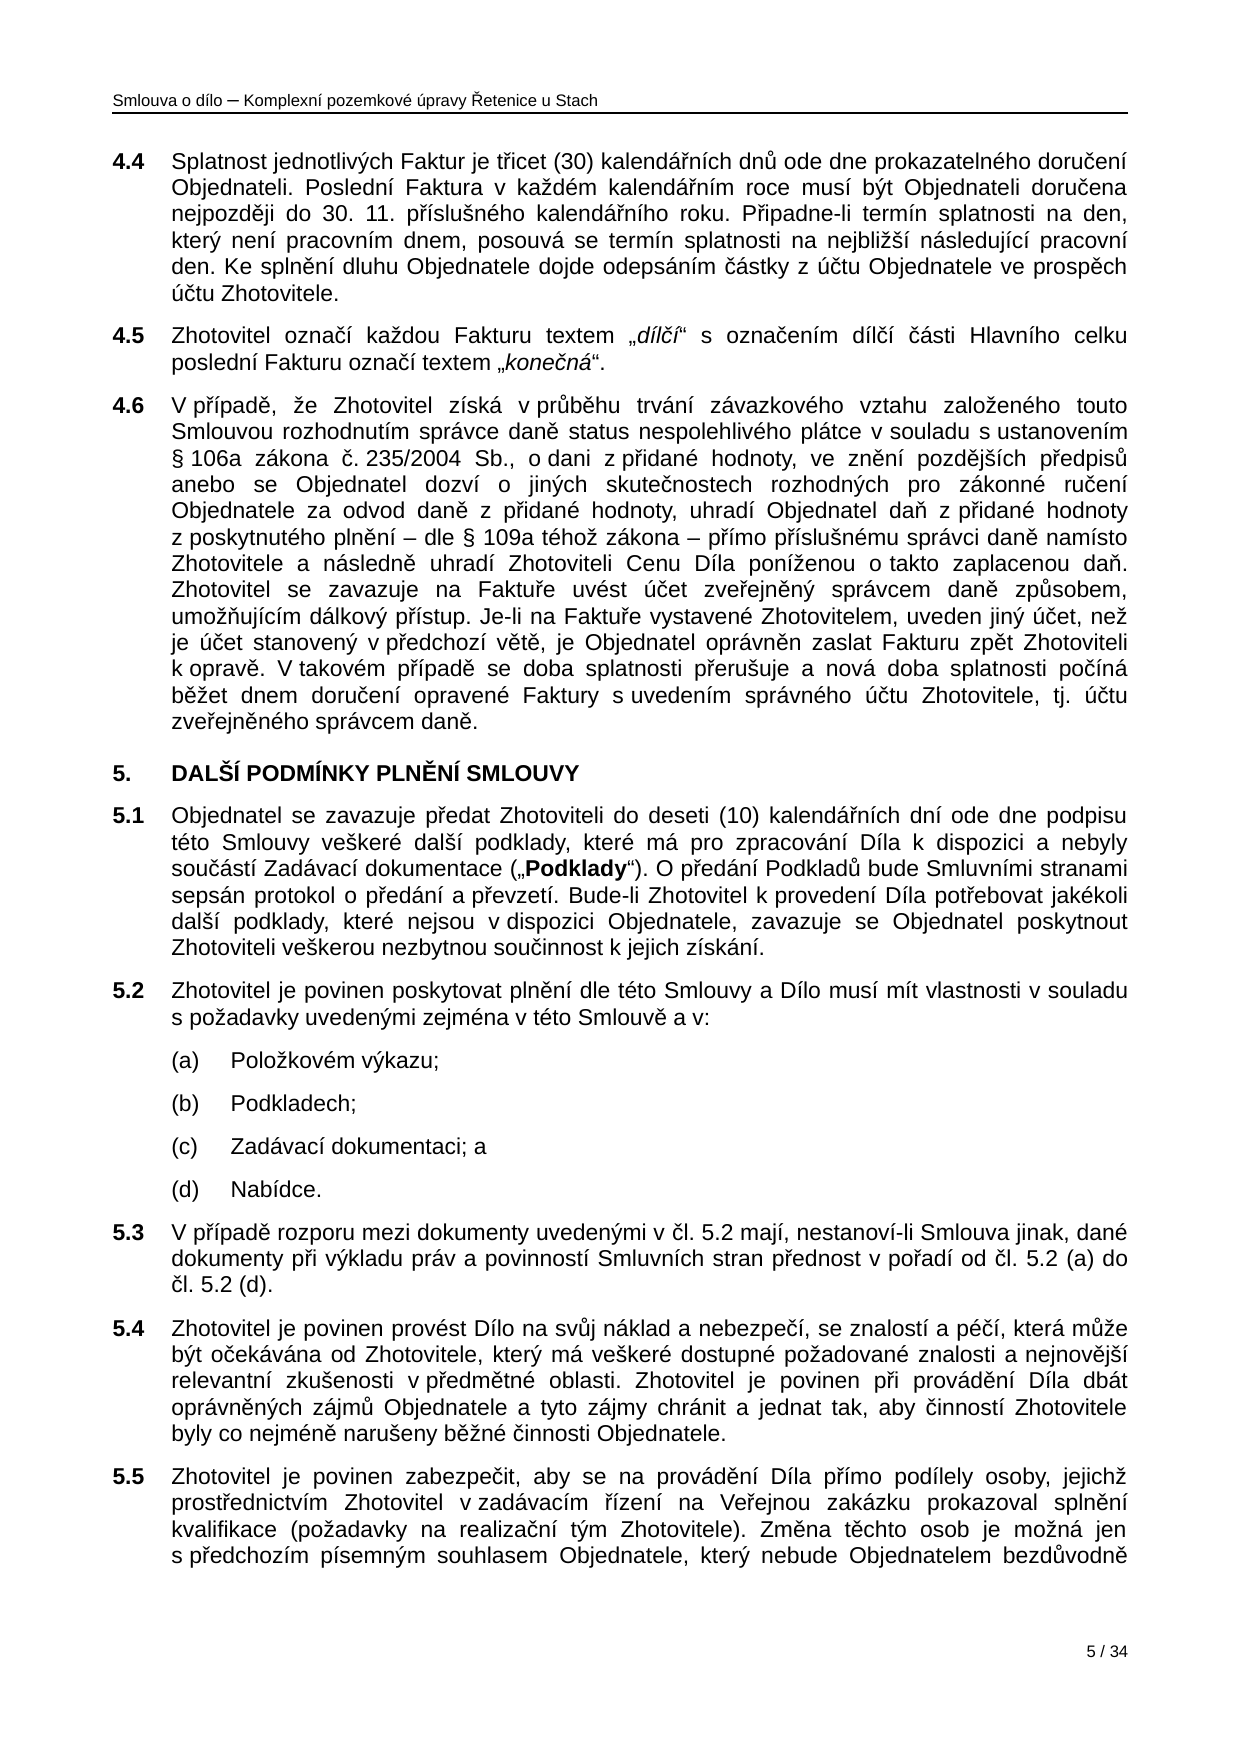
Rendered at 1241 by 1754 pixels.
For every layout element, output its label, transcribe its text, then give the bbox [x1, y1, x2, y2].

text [112, 1463, 1128, 1568]
list Položkovém výkazu; [171, 1047, 1128, 1073]
text Objednatel se zavazuje předat Zhotoviteli do deseti (10) kalendářních dní ode dne podpisu této Smlouvy veškeré další podklady, které má pro zpracování Díla k dispozici a nebyly součástí Zadávací dokumentace („Podklady“). O předání Podkladů bude Smluvními stranami sepsán protokol o předání a převzetí. Bude-li Zhotovitel k provedení Díla potřebovat jakékoli další podklady, které nejsou v dispozici Objednatele, zavazuje se Objednatel poskytnout Zhotoviteli veškerou nezbytnou součinnost k jejich získání. [112, 802, 1128, 961]
text Další podmínky Plnění smlouvy [112, 759, 1128, 786]
text Zhotovitel je povinen provést Dílo na svůj náklad a nebezpečí, se znalostí a péčí, která může být očekávána od Zhotovitele, který má veškeré dostupné požadované znalosti a nejnovější relevantní zkušenosti v předmětné oblasti. Zhotovitel je povinen při provádění Díla dbát oprávněných zájmů Objednatele a tyto zájmy chránit a jednat tak, aby činností Zhotovitele byly co nejméně narušeny běžné činnosti Objednatele. [112, 1314, 1128, 1446]
text Splatnost jednotlivých Faktur je třicet (30) kalendářních dnů ode dne prokazatelného doručení Objednateli. Poslední Faktura v každém kalendářním roce musí být Objednateli doručena nejpozději do 30. 11. příslušného kalendářního roku. Připadne-li termín splatnosti na den, který není pracovním dnem, posouvá se termín splatnosti na nejbližší následující pracovní den. Ke splnění dluhu Objednatele dojde odepsáním částky z účtu Objednatele ve prospěch účtu Zhotovitele. [112, 148, 1128, 306]
text Zhotovitel je povinen poskytovat plnění dle této Smlouvy a Dílo musí mít vlastnosti v souladu s požadavky uvedenými zejména v této Smlouvě a v: [112, 977, 1128, 1030]
text V případě rozporu mezi dokumenty uvedenými v čl. 5.2 mají, nestanoví-li Smlouva jinak, dané dokumenty při výkladu práv a povinností Smluvních stran přednost v pořadí od čl. 5.2 (a) do čl. 5.2 (d). [112, 1219, 1128, 1298]
list Zadávací dokumentaci; a [171, 1133, 1128, 1159]
list Nabídce. [171, 1176, 1128, 1202]
text V případě, že Zhotovitel získá v průběhu trvání závazkového vztahu založeného touto Smlouvou rozhodnutím správce daně status nespolehlivého plátce v souladu s ustanovením § 106a zákona č. 235/2004 Sb., o dani z přidané hodnoty, ve znění pozdějších předpisů anebo se Objednatel dozví o jiných skutečnostech rozhodných pro zákonné ručení Objednatele za odvod daně z přidané hodnoty, uhradí Objednatel daň z přidané hodnoty z poskytnutého plnění – dle § 109a téhož zákona – přímo příslušnému správci daně namísto Zhotovitele a následně uhradí Zhotoviteli Cenu Díla poníženou o takto zaplacenou daň. Zhotovitel se zavazuje na Faktuře uvést účet zveřejněný správcem daně způsobem, umožňujícím dálkový přístup. Je-li na Faktuře vystavené Zhotovitelem, uveden jiný účet, než je účet stanovený v předchozí větě, je Objednatel oprávněn zaslat Fakturu zpět Zhotoviteli k opravě. V takovém případě se doba splatnosti přerušuje a nová doba splatnosti počíná běžet dnem doručení opravené Faktury s uvedením správného účtu Zhotovitele, tj. účtu zveřejněného správcem daně. [112, 392, 1128, 734]
text Zhotovitel označí každou Fakturu textem „dílčí“ s označením dílčí části Hlavního celku poslední Fakturu označí textem „konečná“. [112, 322, 1128, 375]
list Podkladech; [171, 1090, 1128, 1116]
